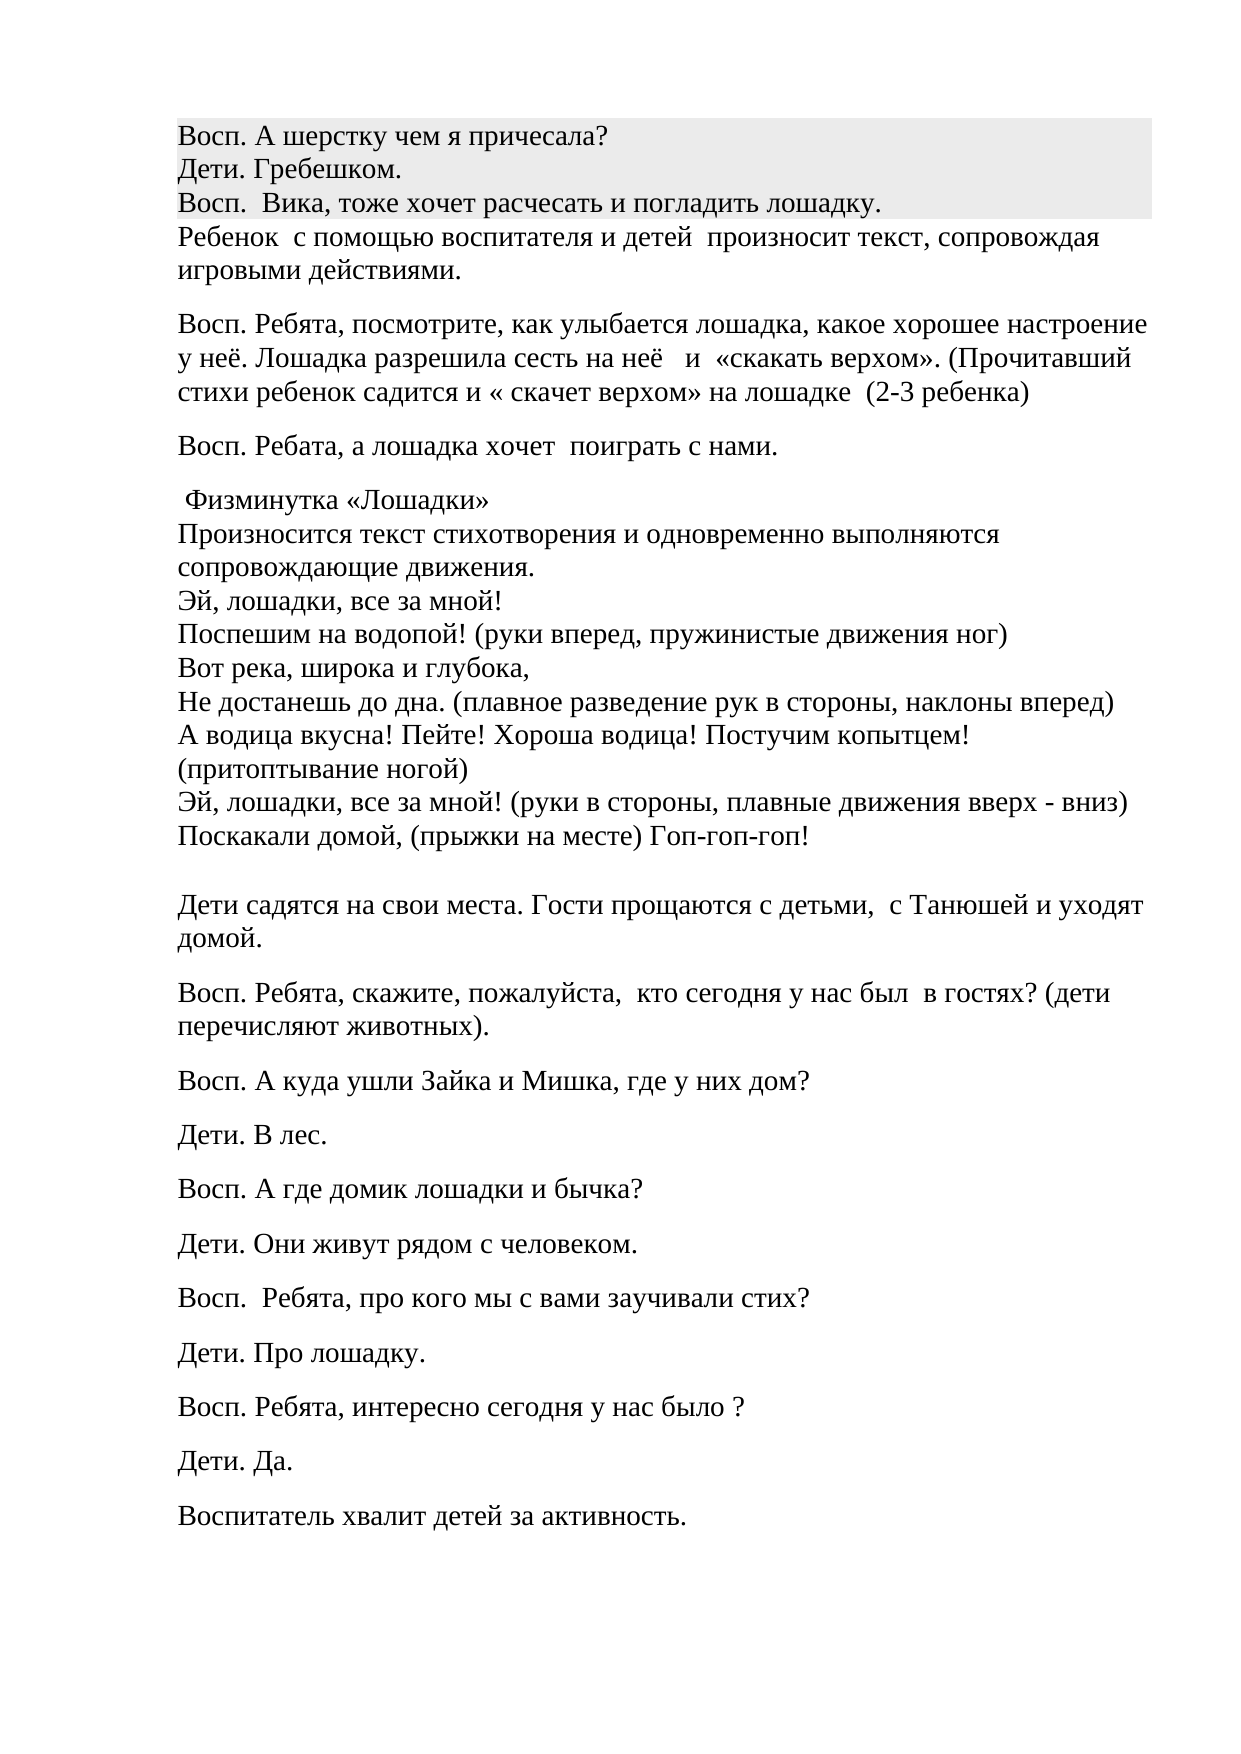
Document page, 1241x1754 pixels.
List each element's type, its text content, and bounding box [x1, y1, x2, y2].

text Ребенок с помощью воспитателя и детей произносит текст, сопровождая игровыми действиями. [177, 219, 1152, 286]
text Дети. Да. [177, 1443, 1152, 1477]
text Восп. А шерстку чем я причесала? [177, 118, 1152, 152]
text Восп. Ребята, скажите, пожалуйста, кто сегодня у нас был в гостях? (дети перечисляют животных). [177, 975, 1152, 1042]
text Дети садятся на свои места. Гости прощаются с детьми, с Танюшей и уходят домой. [177, 851, 1152, 954]
text Физминутка «Лошадки» [177, 482, 1152, 516]
text Дети. Они живут рядом с человеком. [177, 1226, 1152, 1259]
text Произносится текст стихотворения и одновременно выполняются сопровождающие движения. [177, 516, 1152, 583]
text Восп. Ребята, про кого мы с вами заучивали стих? [177, 1280, 1152, 1314]
text Дети. Про лошадку. [177, 1335, 1152, 1368]
text Дети. Гребешком. [177, 152, 1152, 185]
text Поспешим на водопой! (руки вперед, пружинистые движения ног) [177, 617, 1152, 650]
text Восп. Ребята, интересно сегодня у нас было ? [177, 1389, 1152, 1423]
text Вот река, широка и глубока, [177, 650, 1152, 684]
text Не достанешь до дна. (плавное разведение рук в стороны, наклоны вперед) [177, 684, 1152, 717]
text Поскакали домой, (прыжки на месте) Гоп-гоп-гоп! [177, 818, 1152, 851]
text Восп. А где домик лошадки и бычка? [177, 1172, 1152, 1205]
text Восп. Ребята, посмотрите, как улыбается лошадка, какое хорошее настроение у неё. Лошадка разрешила сесть на неё и «скакать верхом». (Прочитавший стихи ребенок садится и « скачет верхом» на лошадке (2-3 ребенка) [177, 307, 1152, 407]
text Восп. А куда ушли Зайка и Мишка, где у них дом? [177, 1063, 1152, 1096]
text Воспитатель хвалит детей за активность. [177, 1498, 1152, 1531]
text Восп. Ребата, а лошадка хочет поиграть с нами. [177, 428, 1152, 462]
text Восп. Вика, тоже хочет расчесать и погладить лошадку. [177, 185, 1152, 219]
text Эй, лошадки, все за мной! [177, 583, 1152, 617]
text Эй, лошадки, все за мной! (руки в стороны, плавные движения вверх - вниз) [177, 784, 1152, 818]
text Дети. В лес. [177, 1117, 1152, 1151]
text А водица вкусна! Пейте! Хороша водица! Постучим копытцем! (притоптывание ногой) [177, 717, 1152, 784]
